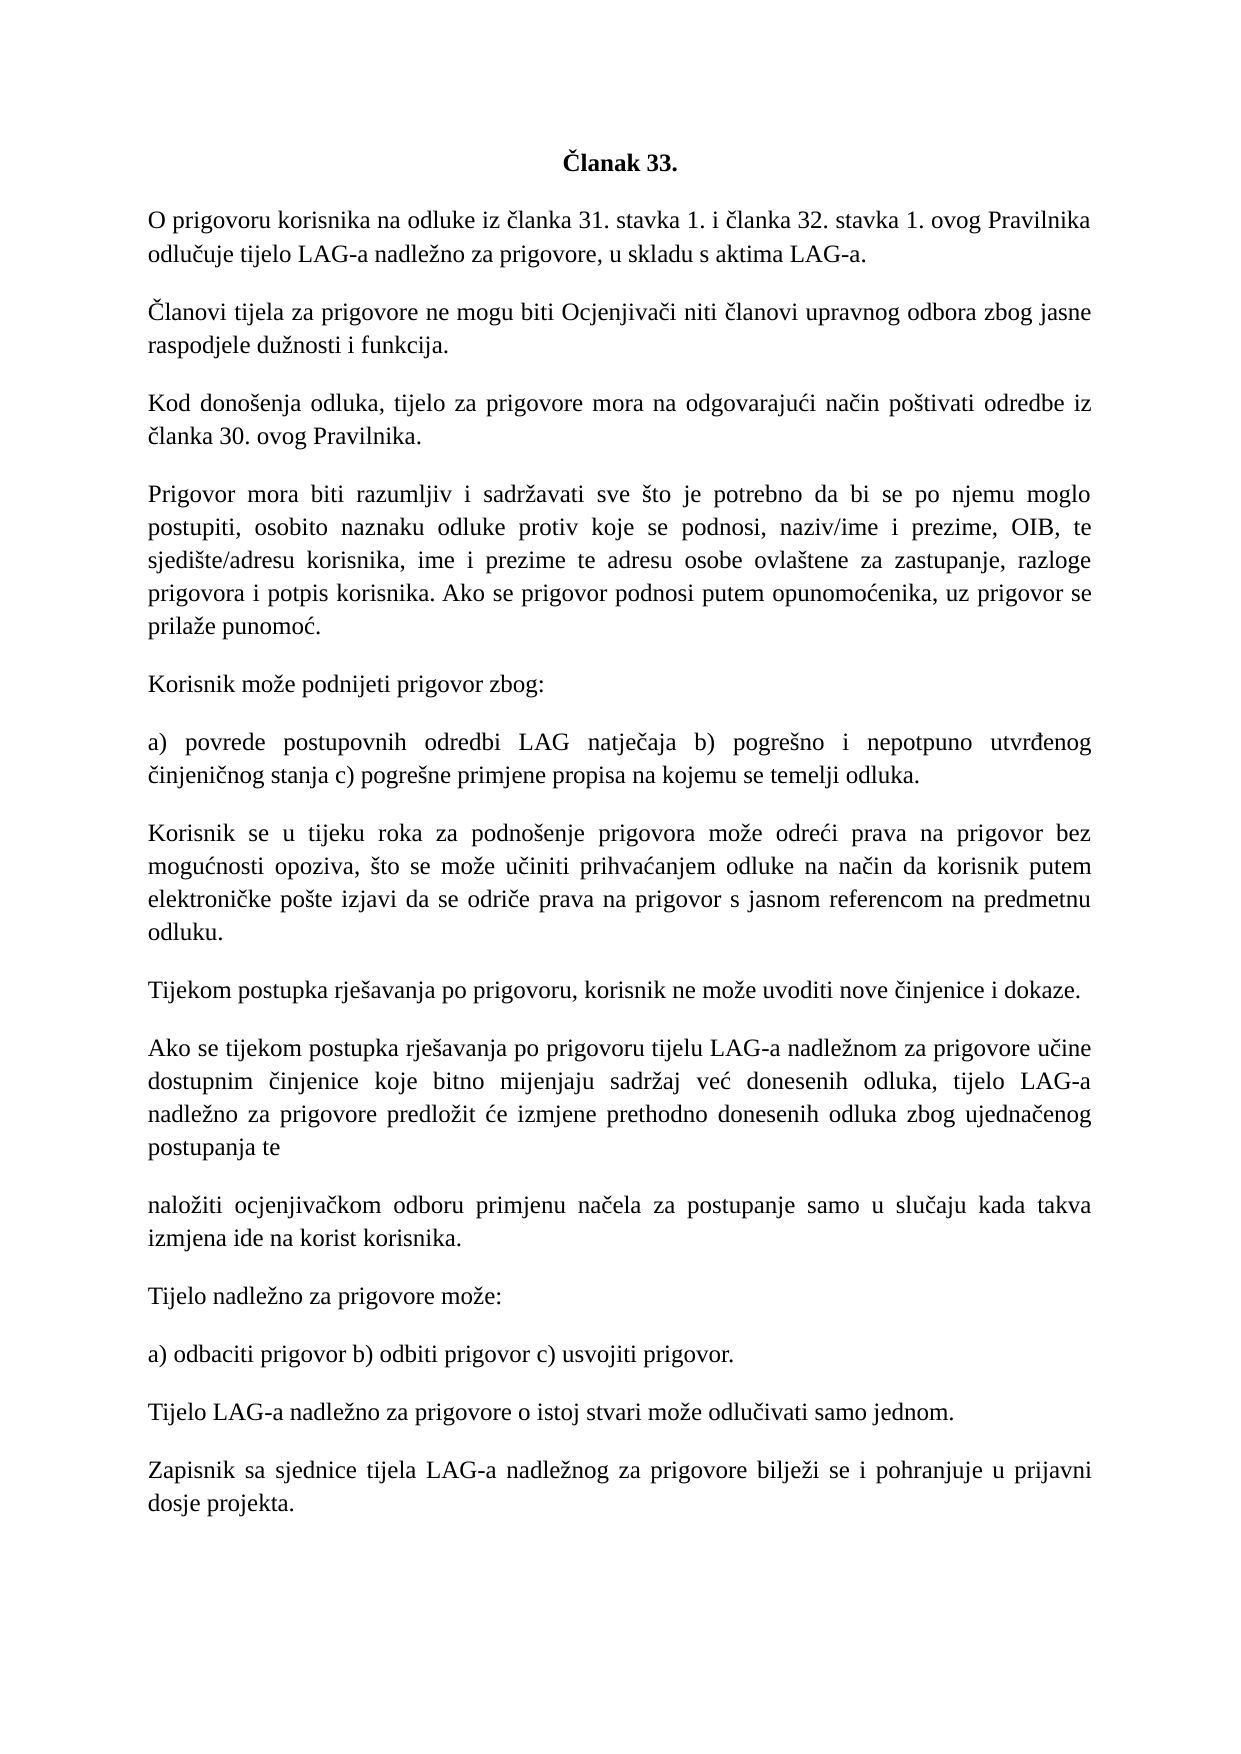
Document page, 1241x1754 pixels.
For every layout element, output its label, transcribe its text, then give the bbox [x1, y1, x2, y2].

text Članovi tijela za prigovore ne mogu biti Ocjenjivači niti članovi upravnog odbora zbog jasne raspodjele dužnosti i funkcija. [148, 297, 1093, 358]
text Prigovor mora biti razumljiv i sadržavati sve što je potrebno da bi se po njemu moglo postupiti, osobito naznaku odluke protiv koje se podnosi, naziv/ime i prezime, OIB, te sjedište/adresu korisnika, ime i prezime te adresu osobe ovlaštene za zastupanje, razloge prigovora i potpis korisnika. Ako se prigovor podnosi putem opunomoćenika, uz prigovor se prilaže punomoć. [148, 479, 1093, 639]
text Korisnik može podnijeti prigovor zbog: [148, 669, 1093, 698]
text Tijelo LAG-a nadležno za prigovore o istoj stvari može odlučivati samo jednom. [148, 1397, 1093, 1426]
text Tijekom postupka rješavanja po prigovoru, korisnik ne može uvoditi nove činjenice i dokaze. [148, 975, 1093, 1004]
text Ako se tijekom postupka rješavanja po prigovoru tijelu LAG-a nadležnom za prigovore učine dostupnim činjenice koje bitno mijenjaju sadržaj već donesenih odluka, tijelo LAG-a nadležno za prigovore predložit će izmjene prethodno donesenih odluka zbog ujednačenog postupanja te [148, 1033, 1093, 1161]
text O prigovoru korisnika na odluke iz članka 31. stavka 1. i članka 32. stavka 1. ovog Pravilnika odlučuje tijelo LAG-a nadležno za prigovore, u skladu s aktima LAG-a. [148, 206, 1093, 267]
text Kod donošenja odluka, tijelo za prigovore mora na odgovarajući način poštivati odredbe iz članka 30. ovog Pravilnika. [148, 388, 1093, 449]
text naložiti ocjenjivačkom odboru primjenu načela za postupanje samo u slučaju kada takva izmjena ide na korist korisnika. [148, 1190, 1093, 1252]
text Korisnik se u tijeku roka za podnošenje prigovora može odreći prava na prigovor bez mogućnosti opoziva, što se može učiniti prihvaćanjem odluke na način da korisnik putem elektroničke pošte izjavi da se odriče prava na prigovor s jasnom referencom na predmetnu odluku. [148, 818, 1093, 946]
text a) odbaciti prigovor b) odbiti prigovor c) usvojiti prigovor. [148, 1339, 1093, 1368]
text Zapisnik sa sjednice tijela LAG-a nadležnog za prigovore bilježi se i pohranjuje u prijavni dosje projekta. [148, 1455, 1093, 1517]
text a) povrede postupovnih odredbi LAG natječaja b) pogrešno i nepotpuno utvrđenog činjeničnog stanja c) pogrešne primjene propisa na kojemu se temelji odluka. [148, 727, 1093, 789]
text Članak 33. [148, 148, 1093, 176]
text Tijelo nadležno za prigovore može: [148, 1281, 1093, 1310]
